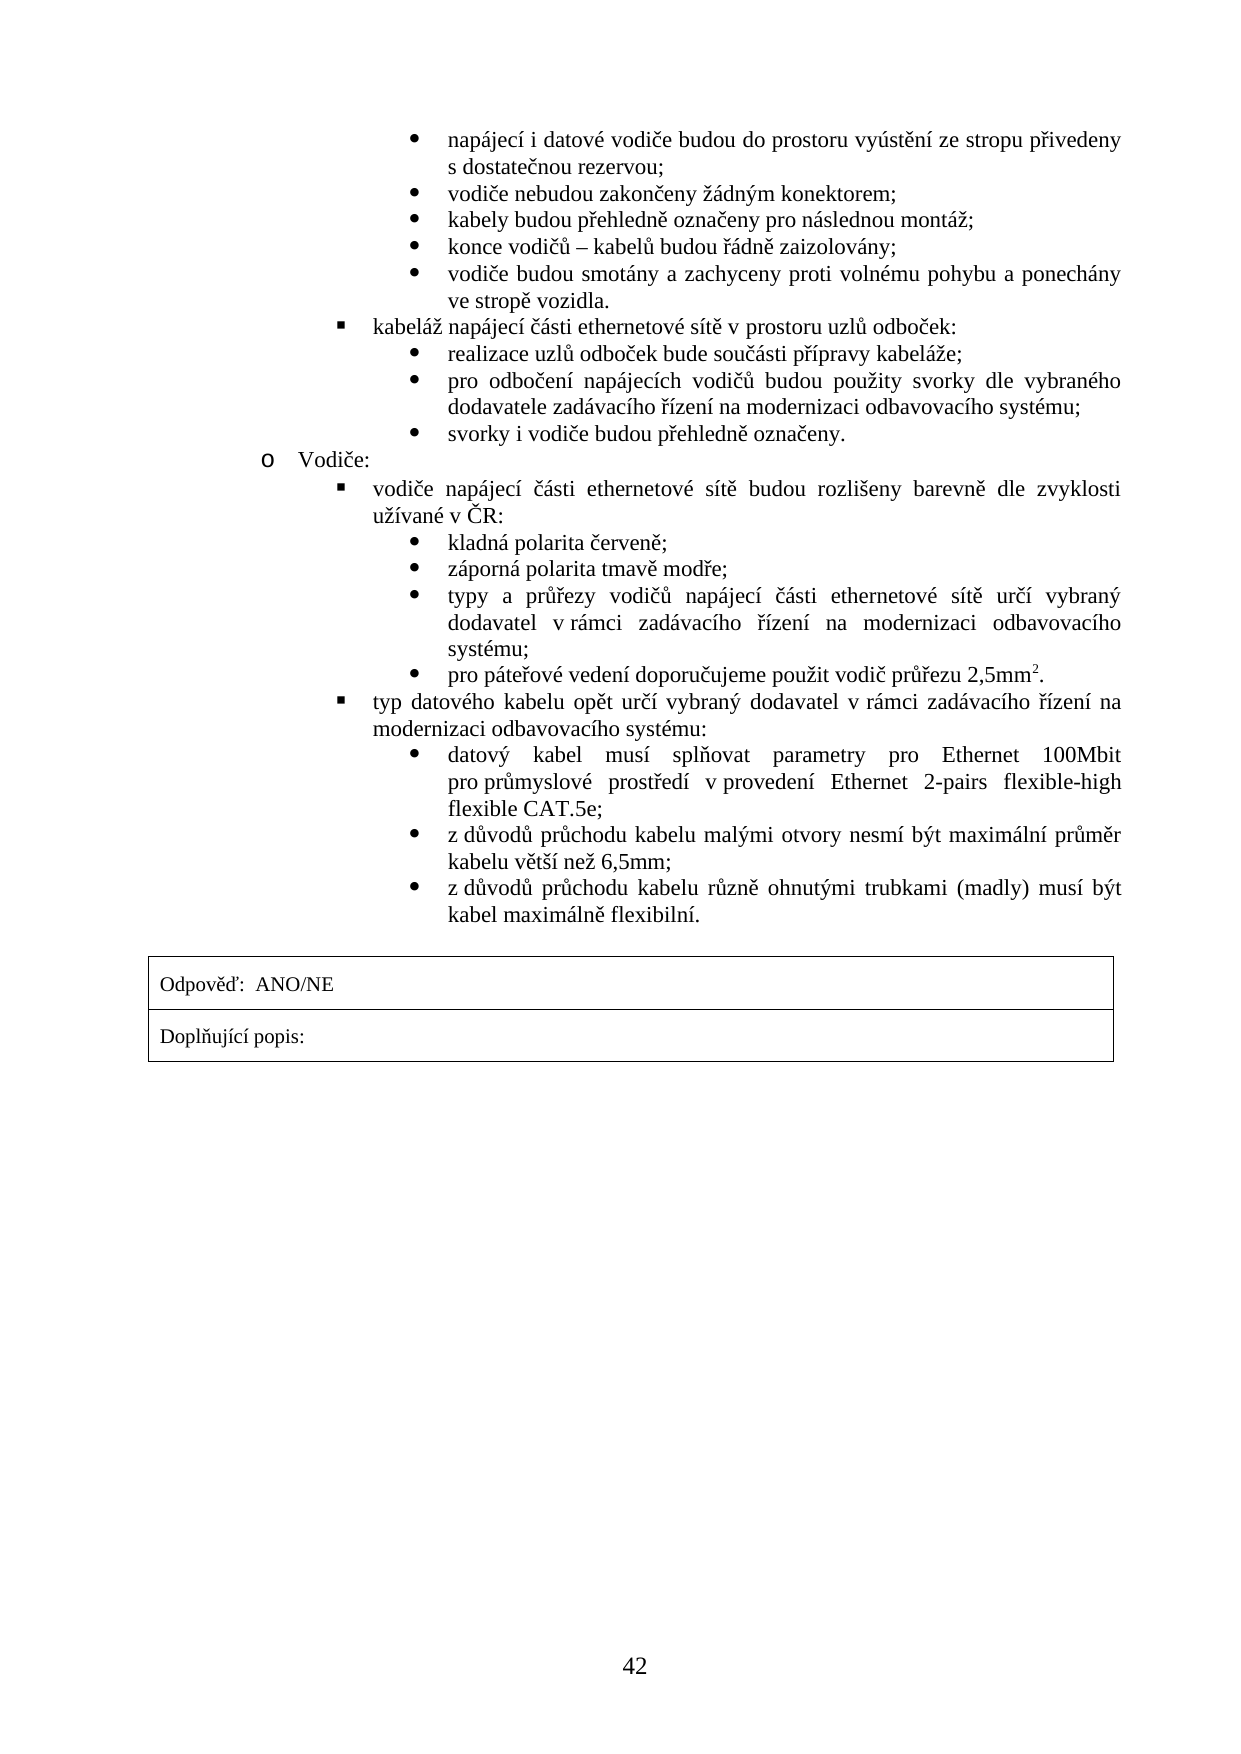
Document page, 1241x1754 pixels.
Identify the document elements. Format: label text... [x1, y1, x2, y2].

list konce vodičů – kabelů budou řádně zaizolovány; [410, 233, 1122, 260]
list realizace uzlů odboček bude součásti přípravy kabeláže; [410, 340, 1122, 367]
list vodiče napájecí části ethernetové sítě budou rozlišeny barevně dle zvyklosti užívané v ČR: [335, 475, 1122, 528]
list záporná polarita tmavě modře; [410, 555, 1122, 582]
list vodiče budou smotány a zachyceny proti volnému pohybu a ponechány ve stropě vozidla. [410, 260, 1122, 313]
list datový kabel musí splňovat parametry pro Ethernet 100Mbit pro průmyslové prostředí v provedení Ethernet 2-pairs flexible-high flexible CAT.5e; [410, 741, 1122, 821]
table_header Odpověď: ANO/NE [149, 957, 1113, 1008]
list kladná polarita červeně; [410, 528, 1122, 555]
list z důvodů průchodu kabelu různě ohnutými trubkami (madly) musí být kabel maximálně flexibilní. [410, 874, 1122, 927]
list vodiče nebudou zakončeny žádným konektorem; [410, 180, 1122, 206]
list napájecí i datové vodiče budou do prostoru vyústění ze stropu přivedeny s dostatečnou rezervou; [410, 127, 1122, 180]
list pro páteřové vedení doporučujeme použit vodič průřezu 2,5mm2. [410, 662, 1122, 688]
list pro odbočení napájecích vodičů budou použity svorky dle vybraného dodavatele zadávacího řízení na modernizaci odbavovacího systému; [410, 367, 1122, 420]
list kabeláž napájecí části ethernetové sítě v prostoru uzlů odboček: [335, 313, 1122, 340]
list z důvodů průchodu kabelu malými otvory nesmí být maximální průměr kabelu větší než 6,5mm; [410, 821, 1122, 874]
table_cell Doplňující popis: [149, 1010, 1113, 1061]
list svorky i vodiče budou přehledně označeny. [410, 420, 1122, 447]
list typ datového kabelu opět určí vybraný dodavatel v rámci zadávacího řízení na modernizaci odbavovacího systému: [335, 688, 1122, 741]
list typy a průřezy vodičů napájecí části ethernetové sítě určí vybraný dodavatel v rámci zadávacího řízení na modernizaci odbavovacího systému; [410, 582, 1122, 662]
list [410, 206, 1122, 233]
list Vodiče: [260, 447, 1122, 475]
